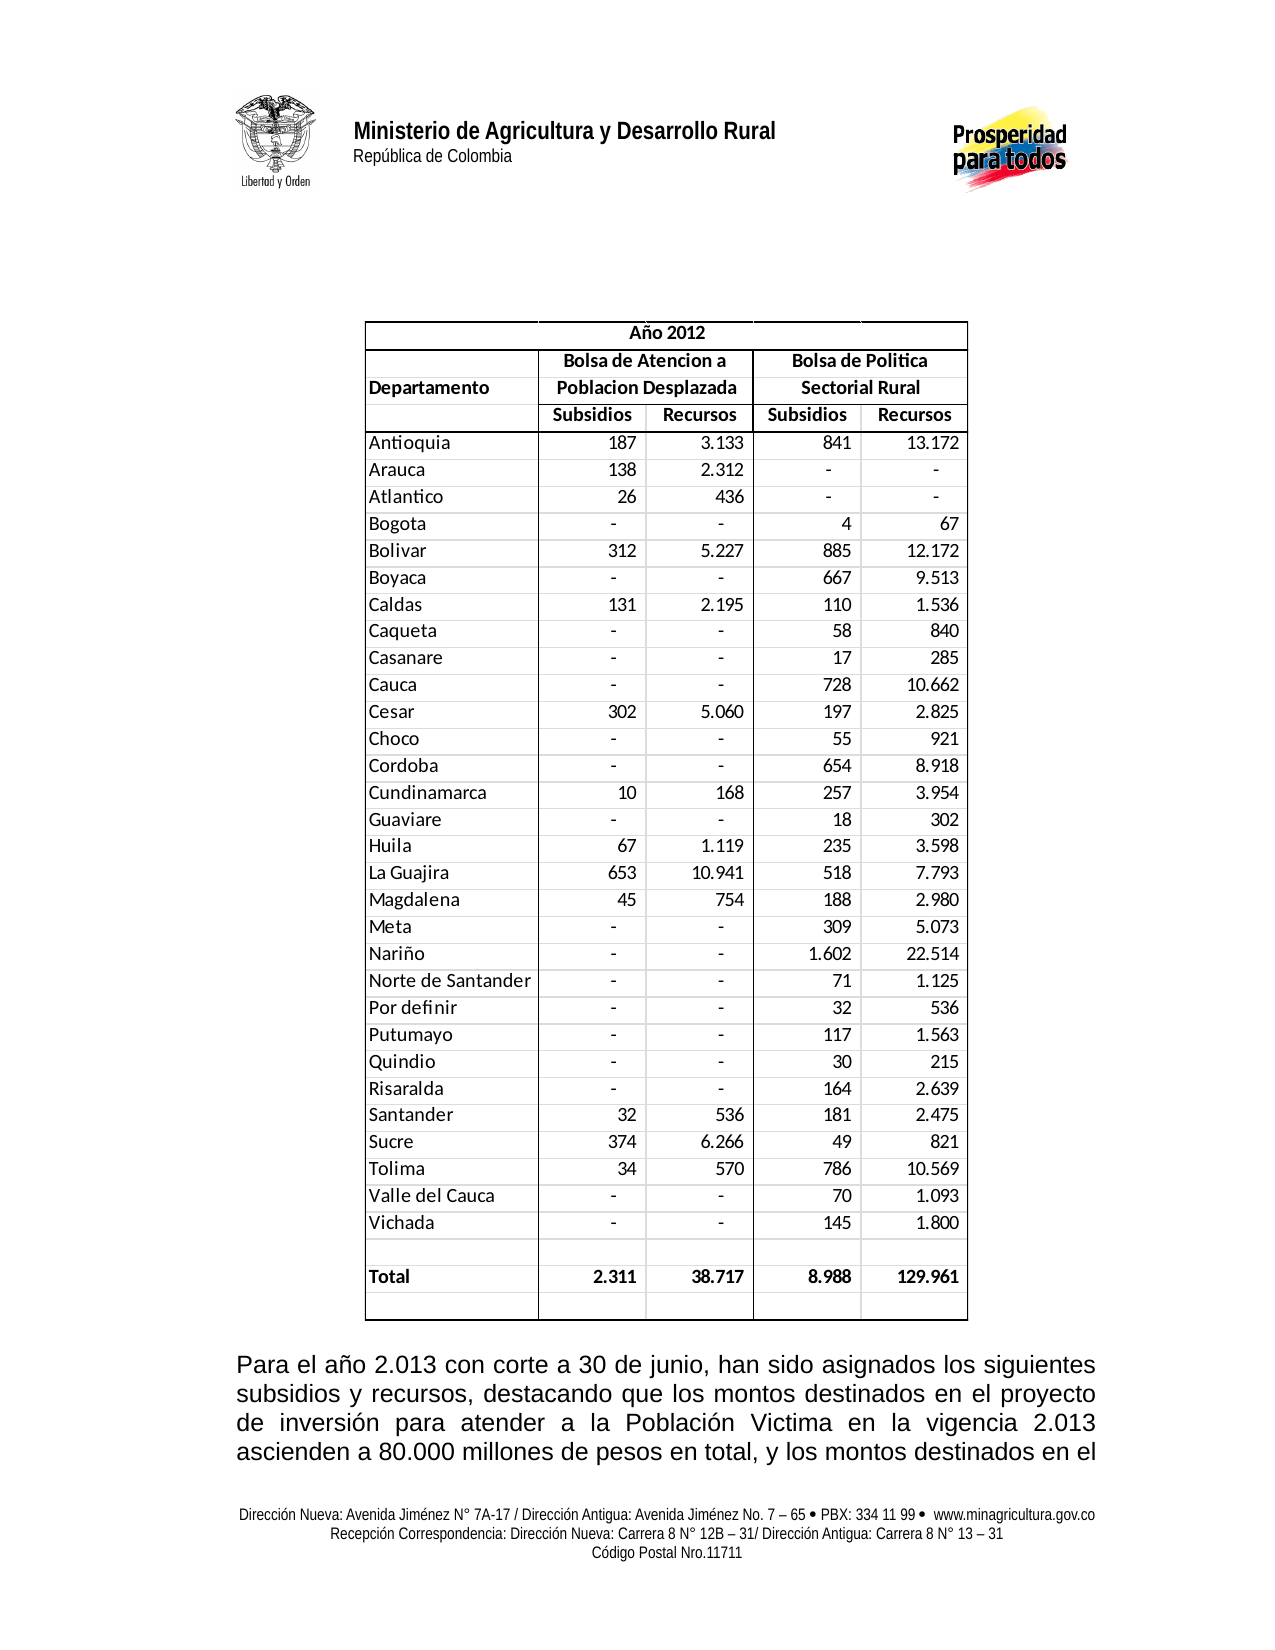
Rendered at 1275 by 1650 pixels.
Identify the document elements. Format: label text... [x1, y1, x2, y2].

picture [936, 103, 1084, 193]
